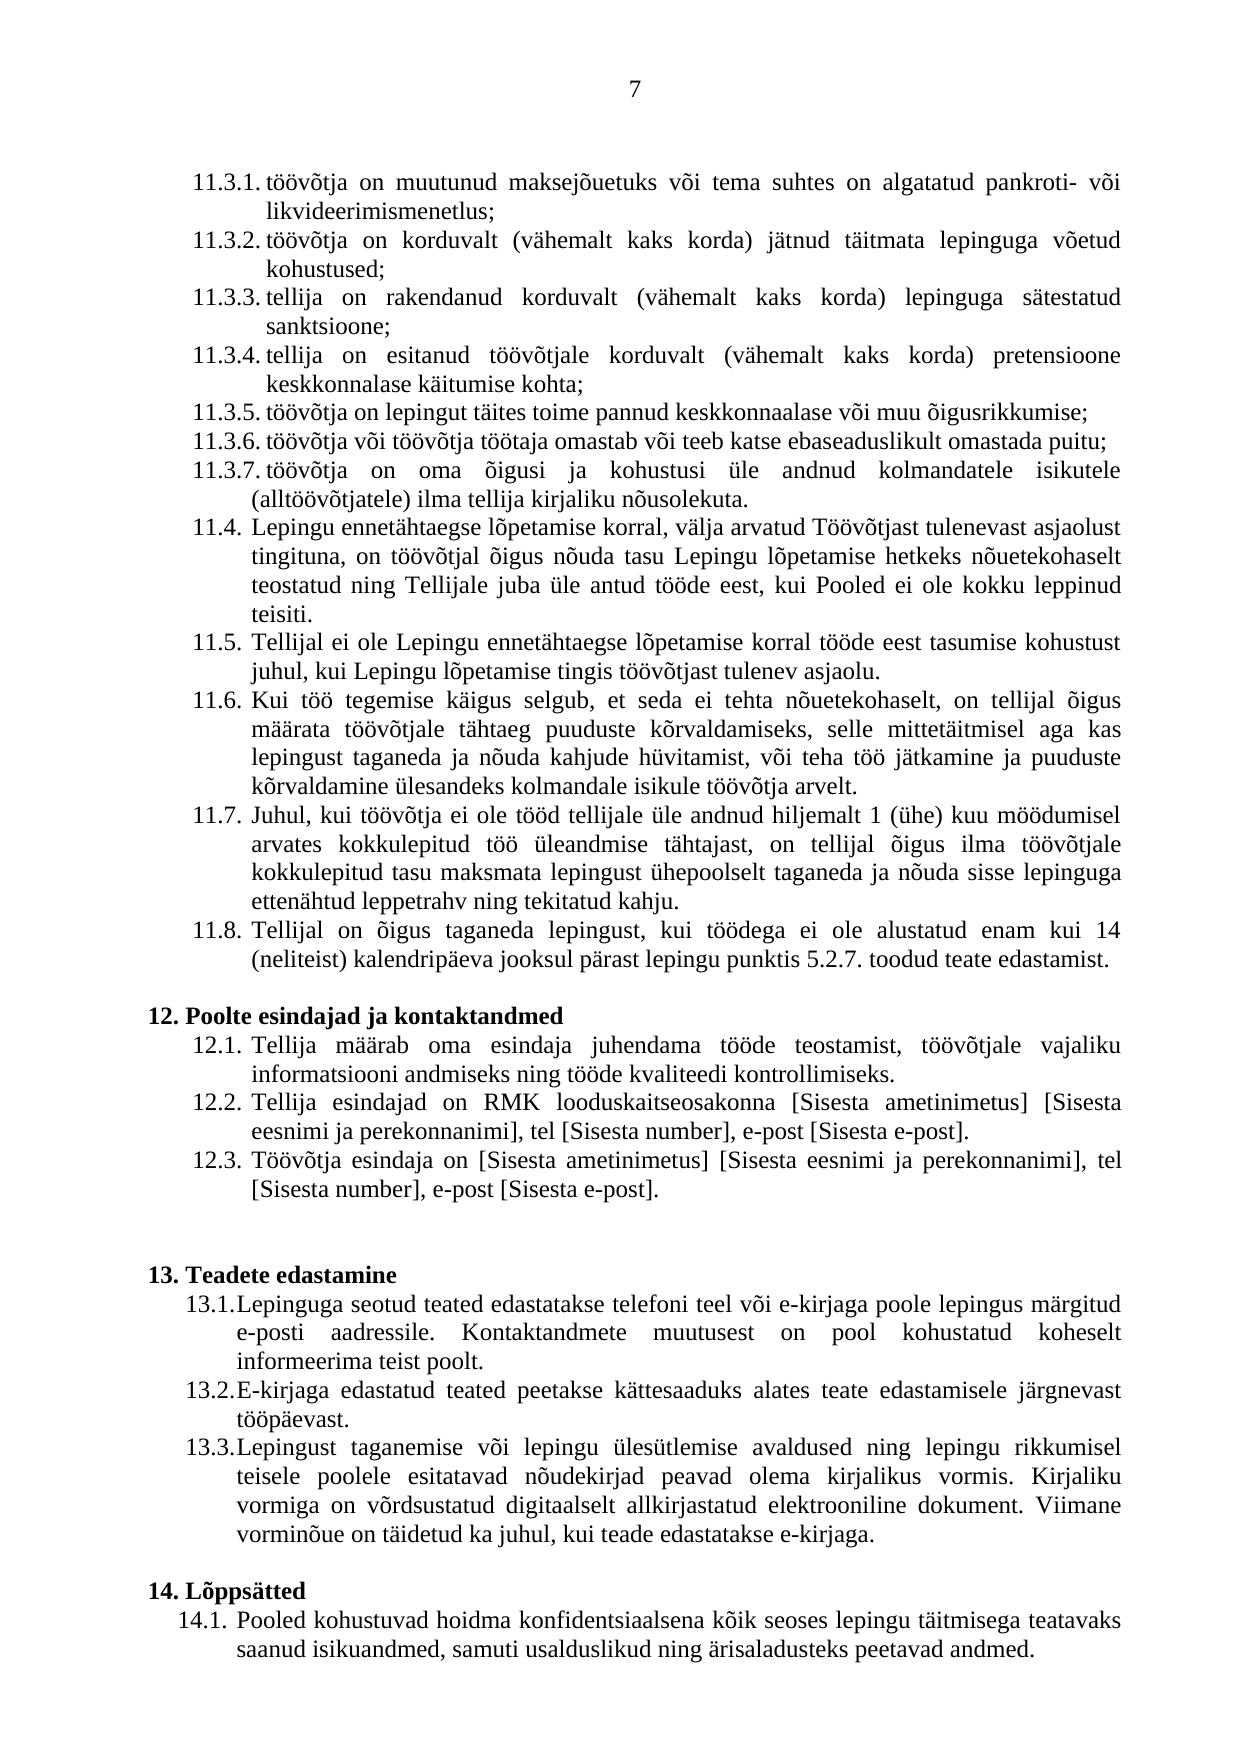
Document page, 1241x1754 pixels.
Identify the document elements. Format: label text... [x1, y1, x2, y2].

list Pooled kohustuvad hoidma konfidentsiaalsena kõik seoses lepingu täitmisega teatavaks saanud isikuandmed, samuti usalduslikud ning ärisaladusteks peetavad andmed. [177, 1605, 1122, 1662]
list Töövõtja esindaja on tel , e-post [192, 1145, 1122, 1202]
list Tellija esindajad on RMK looduskaitseosakonna [Sisesta ametinimetus] [Sisesta eesnimi ja perekonnanimi], tel [Sisesta number], e-post [Sisesta e-post]. [192, 1087, 1122, 1145]
list Teadete edastamine [148, 1260, 1122, 1289]
list töövõtja on muutunud maksejõuetuks või tema suhtes on algatatud pankroti- või likvideerimismenetlus; [192, 167, 1122, 225]
list E-kirjaga edastatud teated peetakse kättesaaduks alates teate edastamisele järgnevast tööpäevast. [185, 1375, 1122, 1432]
list Kui töö tegemise käigus selgub, et seda ei tehta nõuetekohaselt, on tellijal õigus määrata töövõtjale tähtaeg puuduste kõrvaldamiseks, selle mittetäitmisel aga kas lepingust taganeda ja nõuda kahjude hüvitamist, või teha töö jätkamine ja puuduste kõrvaldamine ülesandeks kolmandale isikule töövõtja arvelt. [192, 685, 1122, 800]
list tellija on rakendanud korduvalt (vähemalt kaks korda) lepinguga sätestatud sanktsioone; [192, 282, 1122, 340]
list Juhul, kui töövõtja ei ole tööd tellijale üle andnud hiljemalt 1 (ühe) kuu möödumisel arvates kokkulepitud töö üleandmise tähtajast, on tellijal õigus ilma töövõtjale kokkulepitud tasu maksmata lepingust ühepoolselt taganeda ja nõuda sisse lepinguga ettenähtud leppetrahv ning tekitatud kahju. [192, 800, 1122, 915]
list töövõtja on lepingut täites toime pannud keskkonnaalase või muu õigusrikkumise; [192, 397, 1122, 426]
list Tellijal on õigus taganeda lepingust, kui töödega ei ole alustatud enam kui 14 (neliteist) kalendripäeva jooksul pärast lepingu punktis 5.2.7. toodud teate edastamist. [192, 915, 1122, 972]
list Lepingust taganemise või lepingu ülesütlemise avaldused ning lepingu rikkumisel teisele poolele esitatavad nõudekirjad peavad olema kirjalikus vormis. Kirjaliku vormiga on võrdsustatud digitaalselt allkirjastatud elektrooniline dokument. Viimane vorminõue on täidetud ka juhul, kui teade edastatakse e-kirjaga. [185, 1432, 1122, 1547]
list tellija on esitanud töövõtjale korduvalt (vähemalt kaks korda) pretensioone keskkonnalase käitumise kohta; [192, 340, 1122, 397]
list Tellija määrab oma esindaja juhendama tööde teostamist, töövõtjale vajaliku informatsiooni andmiseks ning tööde kvaliteedi kontrollimiseks. [192, 1030, 1122, 1087]
list Tellijal ei ole Lepingu ennetähtaegse lõpetamise korral tööde eest tasumise kohustust juhul, kui Lepingu lõpetamise tingis töövõtjast tulenev asjaolu. [192, 627, 1122, 685]
list Lõppsätted [148, 1576, 1122, 1605]
list töövõtja või töövõtja töötaja omastab või teeb katse ebaseaduslikult omastada puitu; [192, 426, 1122, 455]
list Lepingu ennetähtaegse lõpetamise korral, välja arvatud Töövõtjast tulenevast asjaolust tingituna, on töövõtjal õigus nõuda tasu Lepingu lõpetamise hetkeks nõuetekohaselt teostatud ning Tellijale juba üle antud tööde eest, kui Pooled ei ole kokku leppinud teisiti. [192, 512, 1122, 627]
list Poolte esindajad ja kontaktandmed [148, 1001, 1122, 1030]
list Lepinguga seotud teated edastatakse telefoni teel või e-kirjaga poole lepingus märgitud e-posti aadressile. Kontaktandmete muutusest on pool kohustatud koheselt informeerima teist poolt. [185, 1289, 1122, 1375]
list töövõtja on korduvalt (vähemalt kaks korda) jätnud täitmata lepinguga võetud kohustused; [192, 225, 1122, 282]
list töövõtja on oma õigusi ja kohustusi üle andnud kolmandatele isikutele (alltöövõtjatele) ilma tellija kirjaliku nõusolekuta. [192, 455, 1122, 512]
